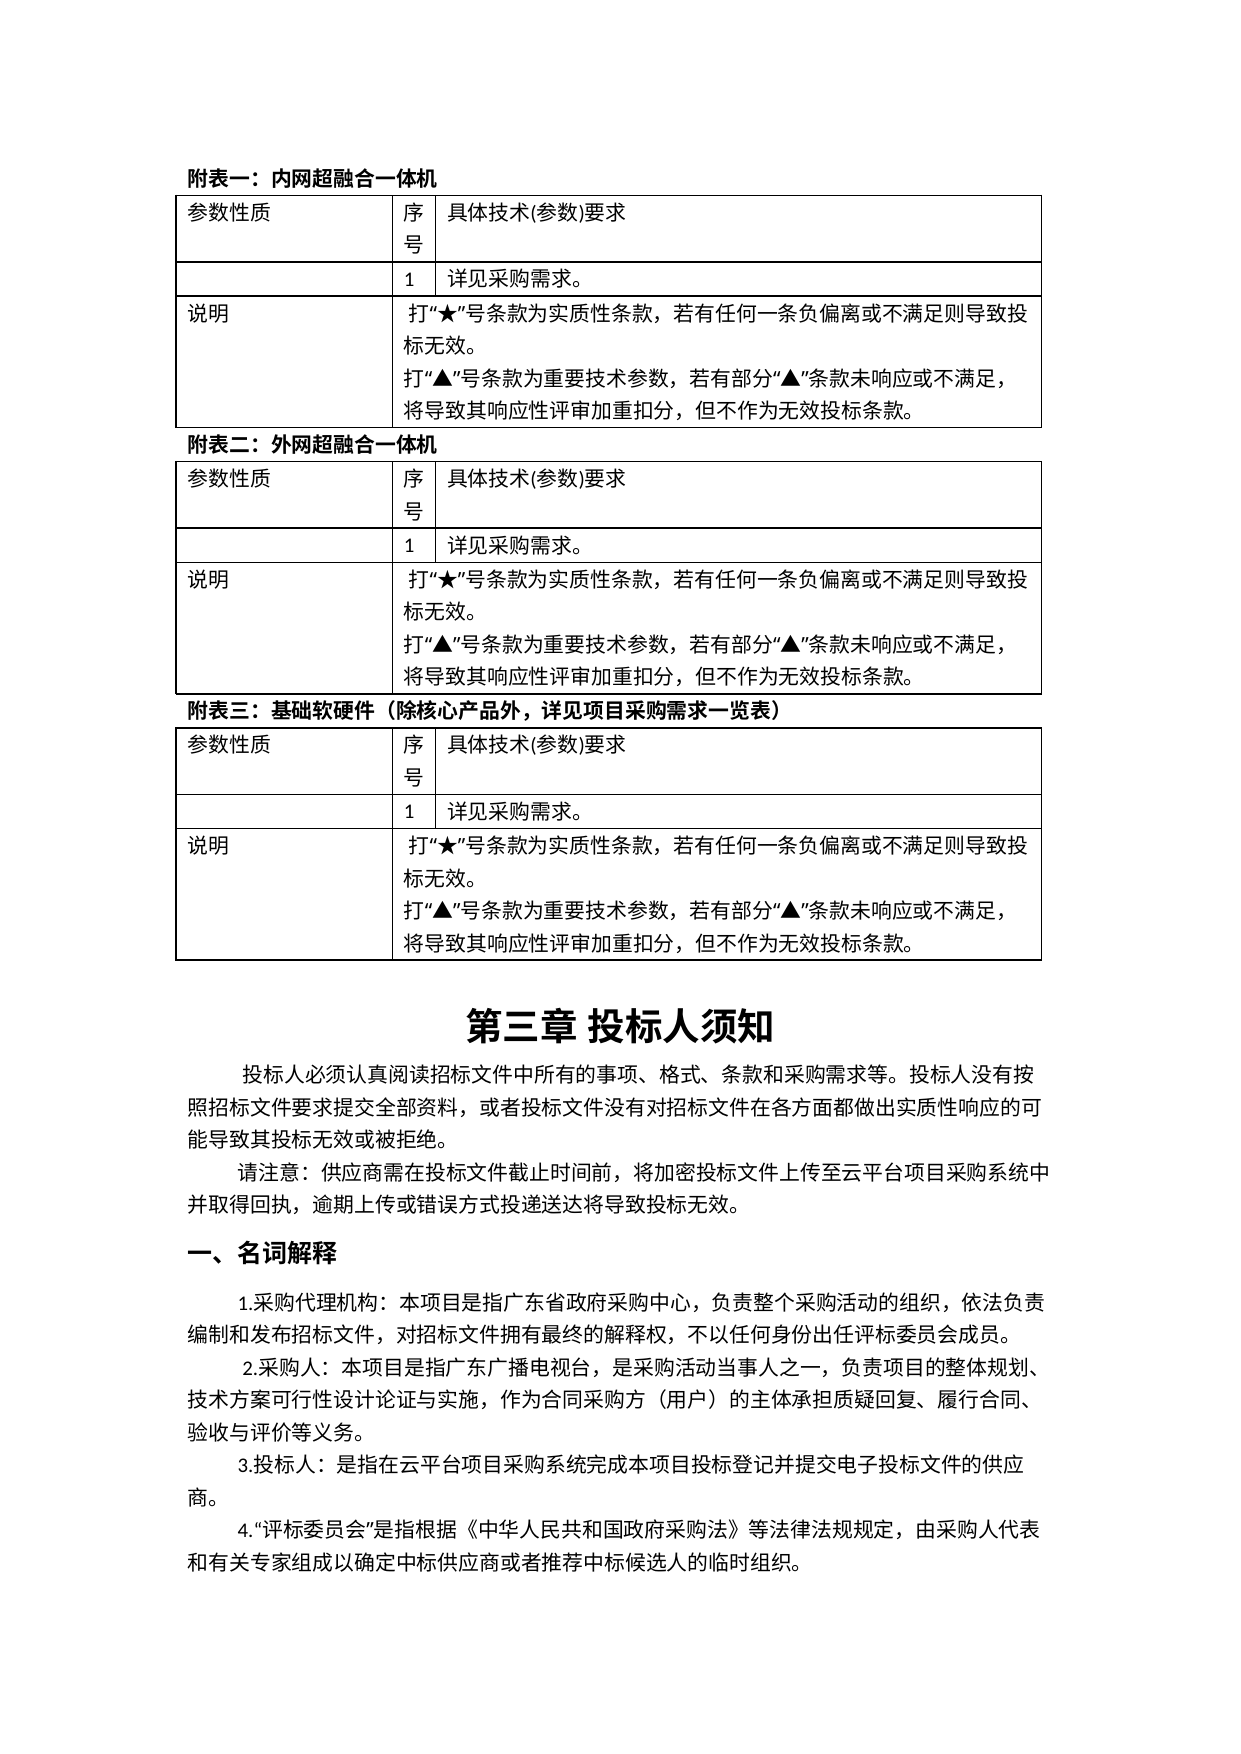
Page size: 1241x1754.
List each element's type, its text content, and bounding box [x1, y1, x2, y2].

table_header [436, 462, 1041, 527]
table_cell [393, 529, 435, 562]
text 2.采购人：本项目是指广东广播电视台，是采购活动当事人之一，负责项目的整体规划、技术方案可行性设计论证与实施，作为合同采购方（用户）的主体承担质疑回复、履行合同、验收与评价等义务。 [187, 1351, 1053, 1448]
text 第三章 投标人须知 [187, 993, 1053, 1058]
text 附表一：内网超融合一体机 [187, 162, 1053, 194]
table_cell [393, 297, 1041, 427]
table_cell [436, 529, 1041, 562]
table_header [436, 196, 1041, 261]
text 1.采购代理机构：本项目是指广东省政府采购中心，负责整个采购活动的组织，依法负责编制和发布招标文件，对招标文件拥有最终的解释权，不以任何身份出任评标委员会成员。 [187, 1286, 1053, 1351]
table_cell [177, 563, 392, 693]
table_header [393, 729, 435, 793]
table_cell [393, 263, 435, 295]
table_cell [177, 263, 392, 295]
text 附表二：外网超融合一体机 [187, 428, 1053, 461]
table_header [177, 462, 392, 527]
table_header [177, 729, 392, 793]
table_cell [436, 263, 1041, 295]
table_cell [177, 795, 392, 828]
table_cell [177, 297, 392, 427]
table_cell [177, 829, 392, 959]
text 附表三：基础软硬件（除核心产品外，详见项目采购需求一览表） [187, 694, 1053, 727]
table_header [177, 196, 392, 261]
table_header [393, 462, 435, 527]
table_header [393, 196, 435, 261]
text 投标人必须认真阅读招标文件中所有的事项、格式、条款和采购需求等。投标人没有按照招标文件要求提交全部资料，或者投标文件没有对招标文件在各方面都做出实质性响应的可能导致其投标无效或被拒绝。 [187, 1058, 1053, 1156]
text 3.投标人：是指在云平台项目采购系统完成本项目投标登记并提交电子投标文件的供应商。 [187, 1448, 1053, 1513]
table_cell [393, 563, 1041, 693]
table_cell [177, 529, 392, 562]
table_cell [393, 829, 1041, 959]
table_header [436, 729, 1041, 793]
text 请注意：供应商需在投标文件截止时间前，将加密投标文件上传至云平台项目采购系统中并取得回执，逾期上传或错误方式投递送达将导致投标无效。 [187, 1156, 1053, 1221]
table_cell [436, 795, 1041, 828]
text 4.“评标委员会”是指根据《中华人民共和国政府采购法》等法律法规规定，由采购人代表和有关专家组成以确定中标供应商或者推荐中标候选人的临时组织。 [187, 1513, 1053, 1578]
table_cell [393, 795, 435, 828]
text 一、名词解释 [187, 1221, 1053, 1286]
